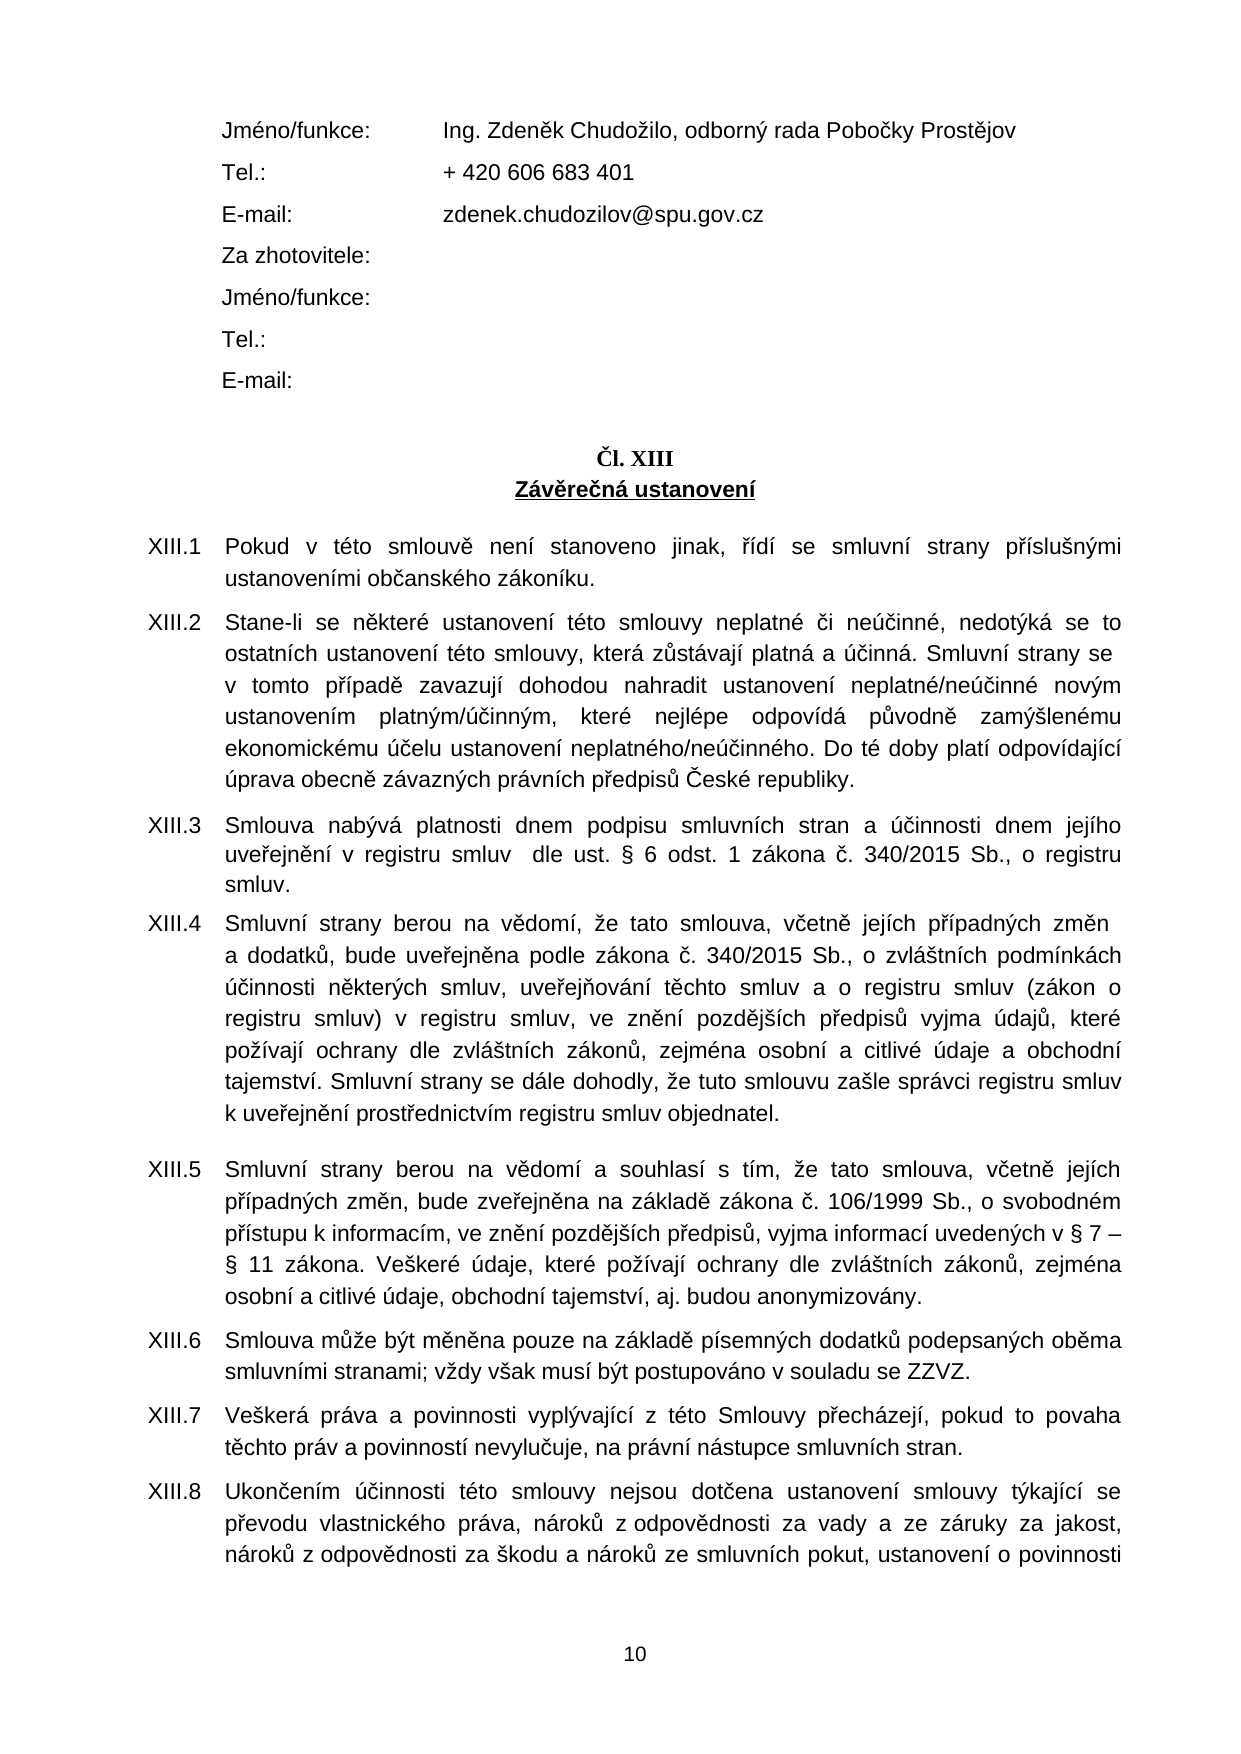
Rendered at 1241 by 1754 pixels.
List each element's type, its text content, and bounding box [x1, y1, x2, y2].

list Smluvní strany berou na vědomí a souhlasí s tím, že tato smlouva, včetně jejích případných změn, bude zveřejněna na základě zákona č. 106/1999 Sb., o svobodném přístupu k informacím, ve znění pozdějších předpisů, vyjma informací uvedených v § 7 – § 11 zákona. Veškeré údaje, které požívají ochrany dle zvláštních zákonů, zejména osobní a citlivé údaje, obchodní tajemství, aj. budou anonymizovány. [148, 1156, 1122, 1309]
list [148, 1478, 1122, 1567]
text Závěrečná ustanovení [148, 445, 1122, 503]
list Veškerá práva a povinnosti vyplývající z této Smlouvy přecházejí, pokud to povaha těchto práv a povinností nevylučuje, na právní nástupce smluvních stran. [148, 1402, 1122, 1460]
text Jméno/funkce: Ing. Zdeněk Chudožilo, odborný rada Pobočky Prostějov [148, 116, 1122, 145]
text Tel.: [192, 324, 1122, 353]
text E-mail: [192, 366, 1122, 395]
text Tel.: + 420 606 683 401 [192, 157, 1122, 186]
list Smlouva nabývá platnosti dnem podpisu smluvních stran a účinnosti dnem jejího uveřejnění v registru smluv dle ust. § 6 odst. 1 zákona č. 340/2015 Sb., o registru smluv. [148, 810, 1122, 898]
text Za zhotovitele: [192, 241, 1122, 270]
list Pokud v této smlouvě není stanoveno jinak, řídí se smluvní strany příslušnými ustanoveními občanského zákoníku. [148, 533, 1122, 591]
list Smluvní strany berou na vědomí, že tato smlouva, včetně jejích případných změn a dodatků, bude uveřejněna podle zákona č. 340/2015 Sb., o zvláštních podmínkách účinnosti některých smluv, uveřejňování těchto smluv a o registru smluv (zákon o registru smluv) v registru smluv, ve znění pozdějších předpisů vyjma údajů, které požívají ochrany dle zvláštních zákonů, zejména osobní a citlivé údaje a obchodní tajemství. Smluvní strany se dále dohodly, že tuto smlouvu zašle správci registru smluv k uveřejnění prostřednictvím registru smluv objednatel. [148, 910, 1122, 1126]
list Stane-li se některé ustanovení této smlouvy neplatné či neúčinné, nedotýká se to ostatních ustanovení této smlouvy, která zůstávají platná a účinná. Smluvní strany se v tomto případě zavazují dohodou nahradit ustanovení neplatné/neúčinné novým ustanovením platným/účinným, které nejlépe odpovídá původně zamýšlenému ekonomickému účelu ustanovení neplatného/neúčinného. Do té doby platí odpovídající úprava obecně závazných právních předpisů České republiky. [148, 608, 1122, 793]
list Smlouva může být měněna pouze na základě písemných dodatků podepsaných oběma smluvními stranami; vždy však musí být postupováno v souladu se ZZVZ. [148, 1327, 1122, 1384]
text E-mail: zdenek.chudozilov@spu.gov.cz [192, 199, 1122, 228]
text Jméno/funkce: [192, 282, 1122, 311]
